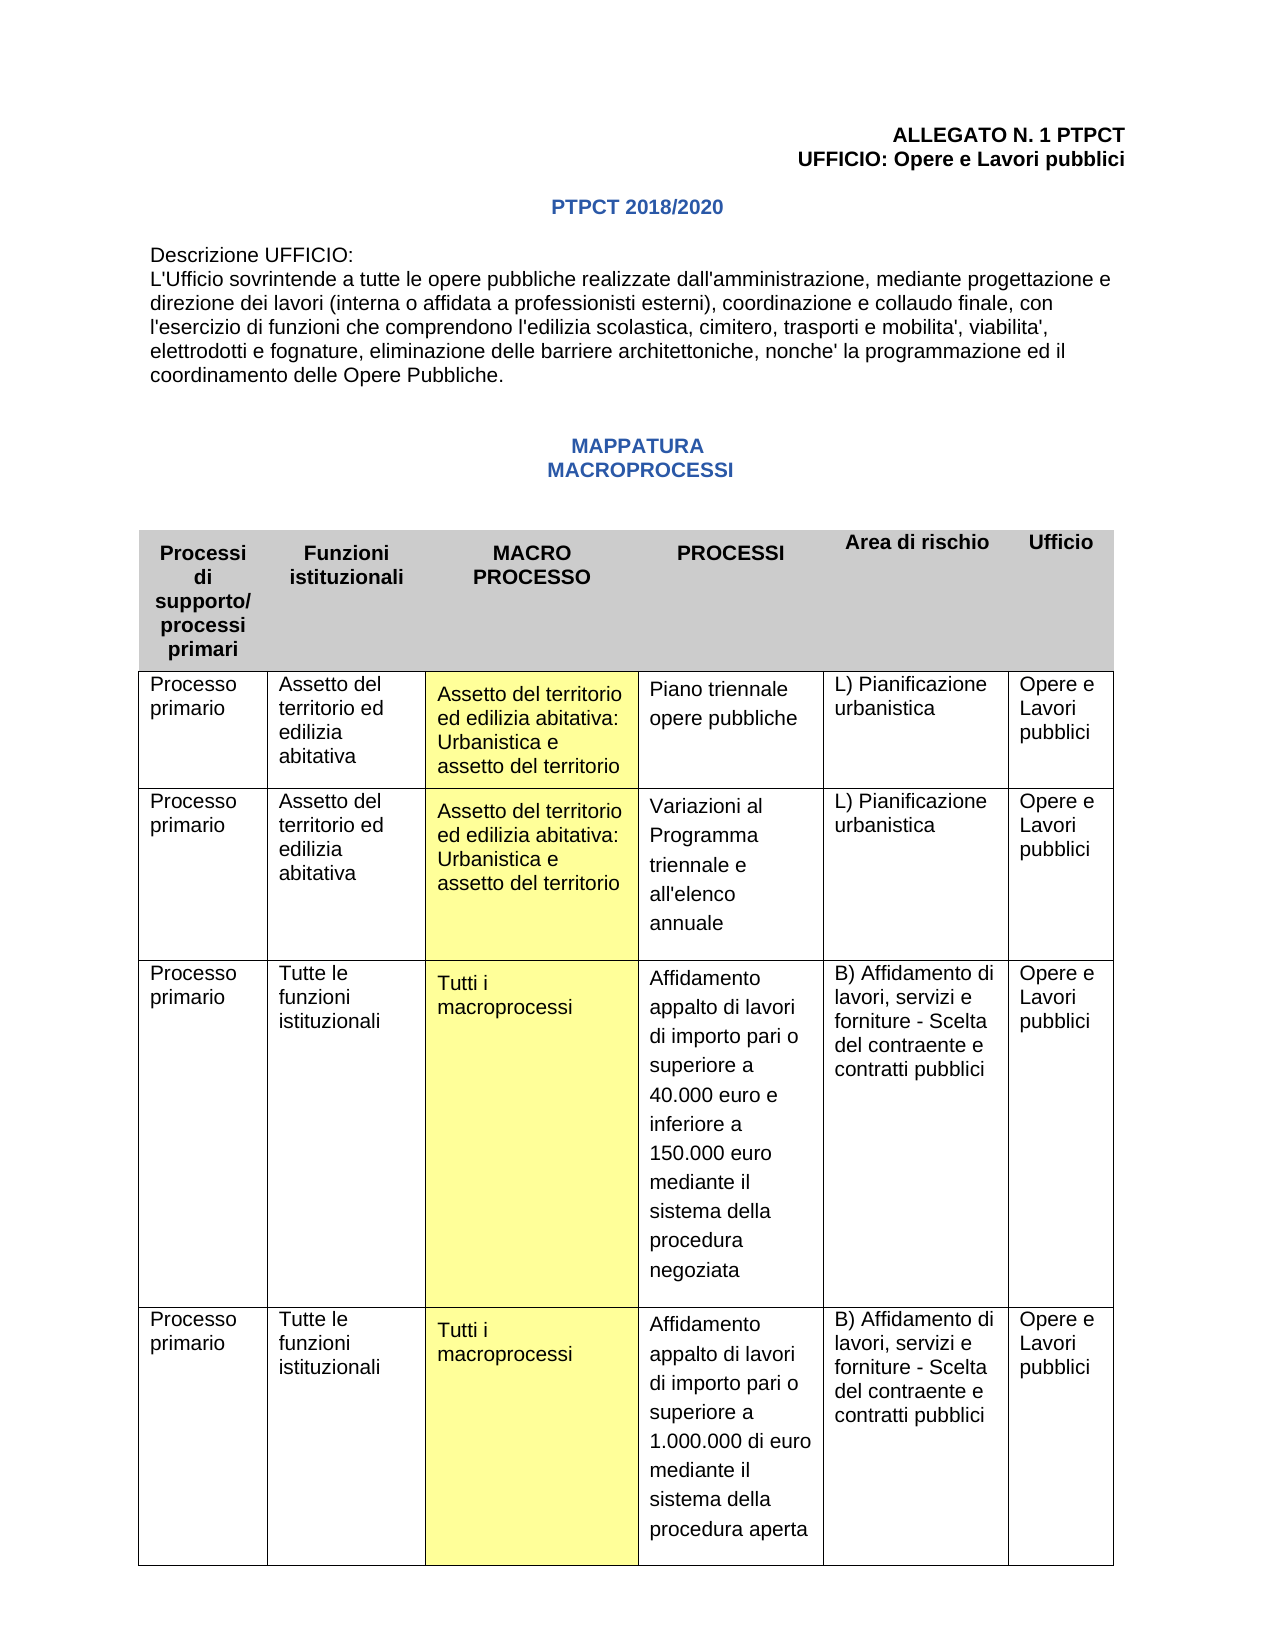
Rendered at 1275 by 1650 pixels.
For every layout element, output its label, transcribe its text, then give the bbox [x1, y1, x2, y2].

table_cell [824, 1308, 1008, 1565]
text Descrizione UFFICIO: [150, 243, 1125, 267]
table_cell Opere e Lavori pubblici [1009, 961, 1113, 1306]
table_cell Affidamento appalto di lavori di importo pari o superiore a 1.000.000 di euro mediante il sistema della procedura aperta [639, 1308, 823, 1565]
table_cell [1009, 1308, 1113, 1565]
table_cell B) Affidamento di lavori, servizi e forniture - Scelta del contraente e contratti pubblici [824, 961, 1008, 1306]
table_cell Variazioni al Programma triennale e all'elenco annuale [639, 789, 823, 960]
text L'Ufficio sovrintende a tutte le opere pubbliche realizzate dall'amministrazione, mediante progettazione e direzione dei lavori (interna o affidata a professionisti esterni), coordinazione e collaudo finale, con l'esercizio di funzioni che comprendono l'edilizia scolastica, cimitero, trasporti e mobilita', viabilita', elettrodotti e fognature, eliminazione delle barriere architettoniche, nonche' la programmazione ed il coordinamento delle Opere Pubbliche. [150, 267, 1125, 386]
table_cell L) Pianificazione urbanistica [824, 789, 1008, 960]
table_cell Tutti i macroprocessi [426, 961, 638, 1306]
text UFFICIO: Opere e Lavori pubblici [150, 147, 1125, 171]
table_cell L) Pianificazione urbanistica [824, 672, 1008, 788]
table_cell Tutte le funzioni istituzionali [268, 961, 425, 1306]
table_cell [268, 1308, 425, 1565]
text PTPCT 2018/2020 [150, 195, 1125, 219]
text ALLEGATO N. 1 PTPCT [150, 123, 1125, 147]
table_cell Processo primario [139, 789, 267, 960]
table_cell Opere e Lavori pubblici [1009, 789, 1113, 960]
table_cell Assetto del territorio ed edilizia abitativa [268, 672, 425, 788]
table_cell Opere e Lavori pubblici [1009, 672, 1113, 788]
table_header Processi di supporto/processi primari [139, 530, 267, 671]
table_header PROCESSI [638, 530, 823, 671]
table_header Funzioni istituzionali [267, 530, 426, 671]
table_cell Assetto del territorio ed edilizia abitativa: Urbanistica e assetto del territorio [426, 672, 638, 788]
table_cell Processo primario [139, 1308, 267, 1565]
table_header Ufficio [1008, 530, 1114, 671]
table_cell Assetto del territorio ed edilizia abitativa: Urbanistica e assetto del territorio [426, 789, 638, 960]
table_cell Piano triennale opere pubbliche [639, 672, 823, 788]
table_cell Processo primario [139, 961, 267, 1306]
table_header Area di rischio [823, 530, 1008, 671]
table_cell Affidamento appalto di lavori di importo pari o superiore a 40.000 euro e inferiore a 150.000 euro mediante il sistema della procedura negoziata [639, 961, 823, 1306]
table_cell Assetto del territorio ed edilizia abitativa [268, 789, 425, 960]
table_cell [426, 1308, 638, 1565]
text MAPPATURA [150, 434, 1125, 458]
table_header MACRO PROCESSO [426, 530, 638, 671]
text MACROPROCESSI [150, 458, 1125, 482]
table_cell Processo primario [139, 672, 267, 788]
